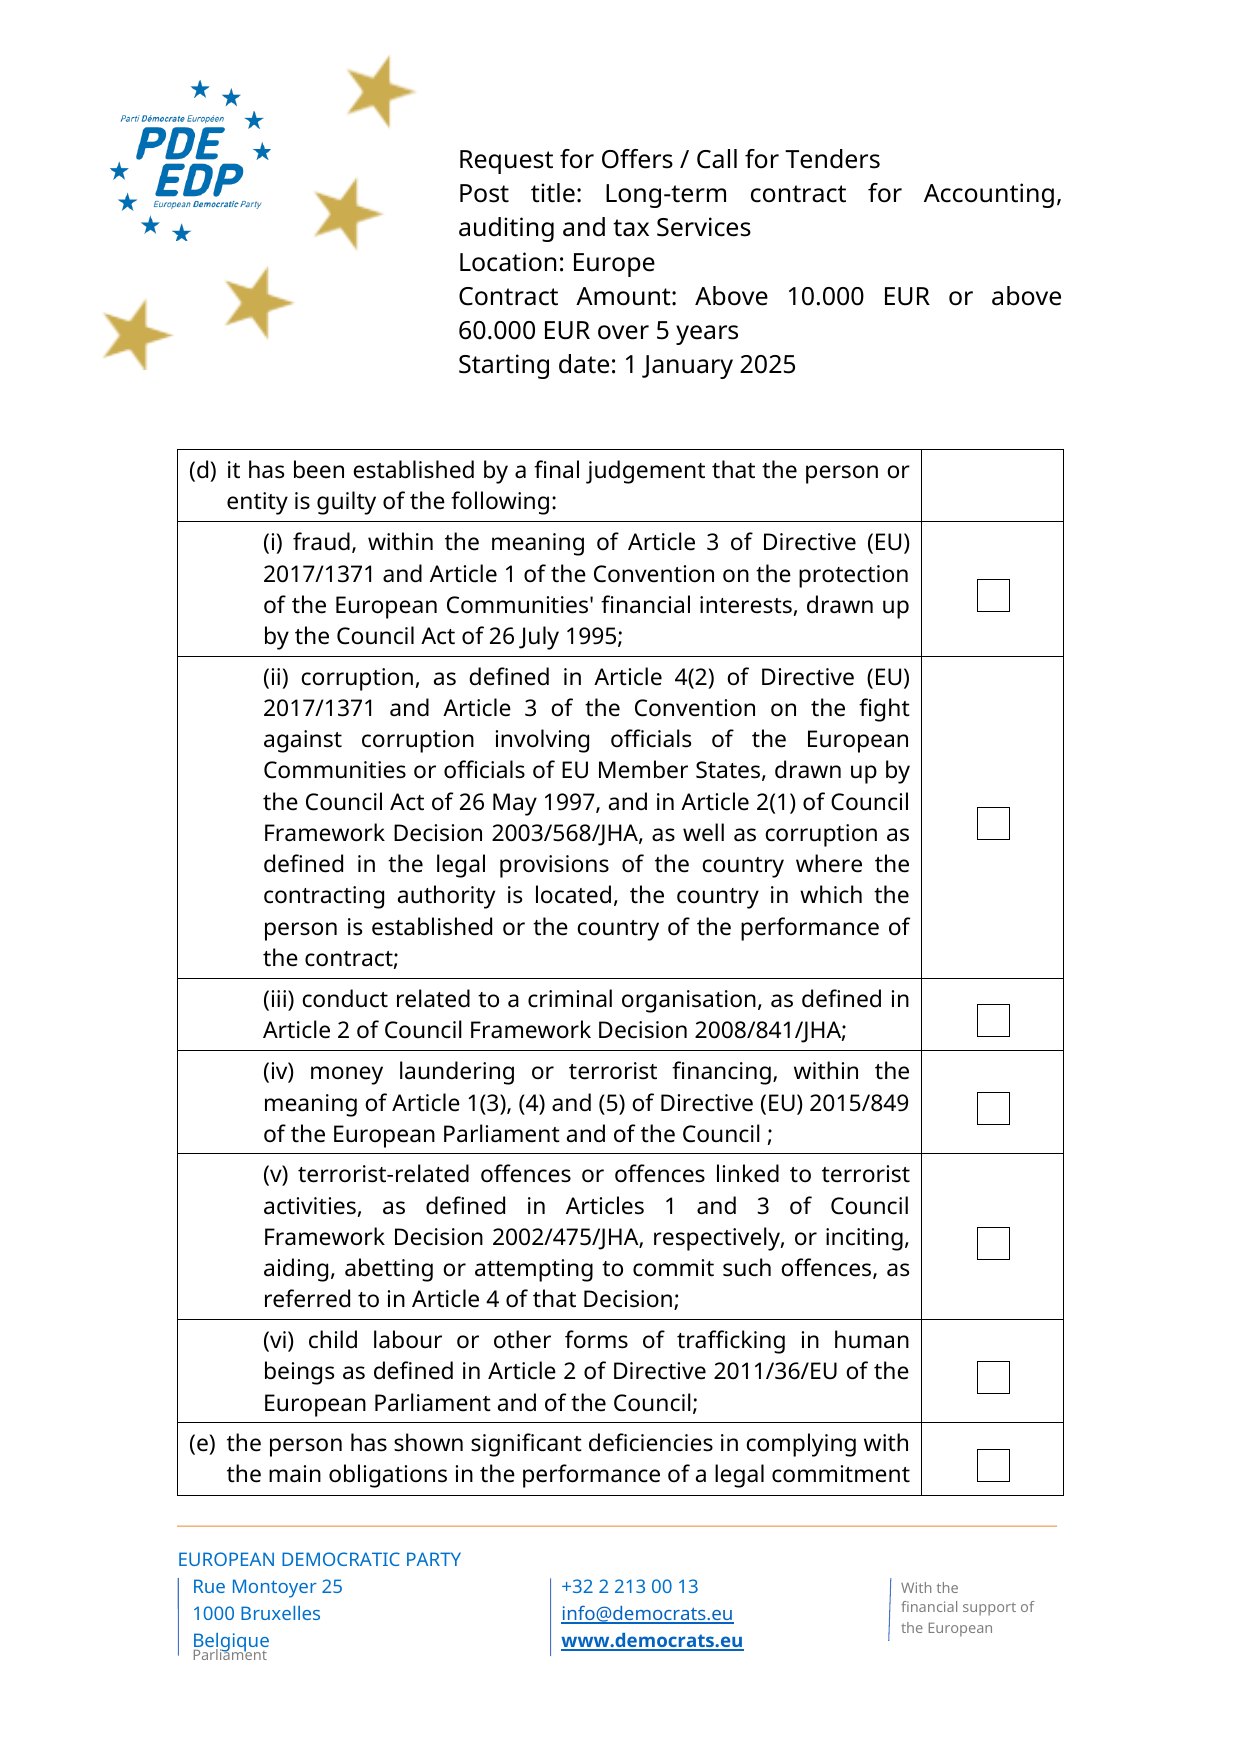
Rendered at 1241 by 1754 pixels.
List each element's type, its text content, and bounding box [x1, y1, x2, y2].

table_cell [922, 1320, 1063, 1422]
table_cell [922, 1154, 1063, 1319]
table_cell [922, 522, 1063, 656]
table_cell [922, 1051, 1063, 1153]
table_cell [178, 1423, 921, 1494]
table_cell [922, 450, 1063, 521]
table_cell [922, 979, 1063, 1050]
table_cell (iv) money laundering or terrorist financing, within the meaning of Article 1(3), (4) and (5) of Directive (EU) 2015/849 of the European Parliament and of the Council ; [178, 1051, 921, 1153]
table_cell [922, 1423, 1063, 1494]
table_cell (iii) conduct related to a criminal organisation, as defined in Article 2 of Council Framework Decision 2008/841/JHA; [178, 979, 921, 1050]
table_cell [922, 657, 1063, 977]
table_cell it has been established by a final judgement that the person or entity is guilty of the following: [178, 450, 921, 521]
table_cell (v) terrorist-related offences or offences linked to terrorist activities, as defined in Articles 1 and 3 of Council Framework Decision 2002/475/JHA, respectively, or inciting, aiding, abetting or attempting to commit such offences, as referred to in Article 4 of that Decision; [178, 1154, 921, 1319]
table_cell (i) fraud, within the meaning of Article 3 of Directive (EU) 2017/1371 and Article 1 of the Convention on the protection of the European Communities' financial interests, drawn up by the Council Act of 26 July 1995; [178, 522, 921, 656]
table_cell (vi) child labour or other forms of trafficking in human beings as defined in Article 2 of Directive 2011/36/EU of the European Parliament and of the Council; [178, 1320, 921, 1422]
table_cell (ii) corruption, as defined in Article 4(2) of Directive (EU) 2017/1371 and Article 3 of the Convention on the fight against corruption involving officials of the European Communities or officials of EU Member States, drawn up by the Council Act of 26 May 1997, and in Article 2(1) of Council Framework Decision 2003/568/JHA, as well as corruption as defined in the legal provisions of the country where the contracting authority is located, the country in which the person is established or the country of the performance of the contract; [178, 657, 921, 977]
